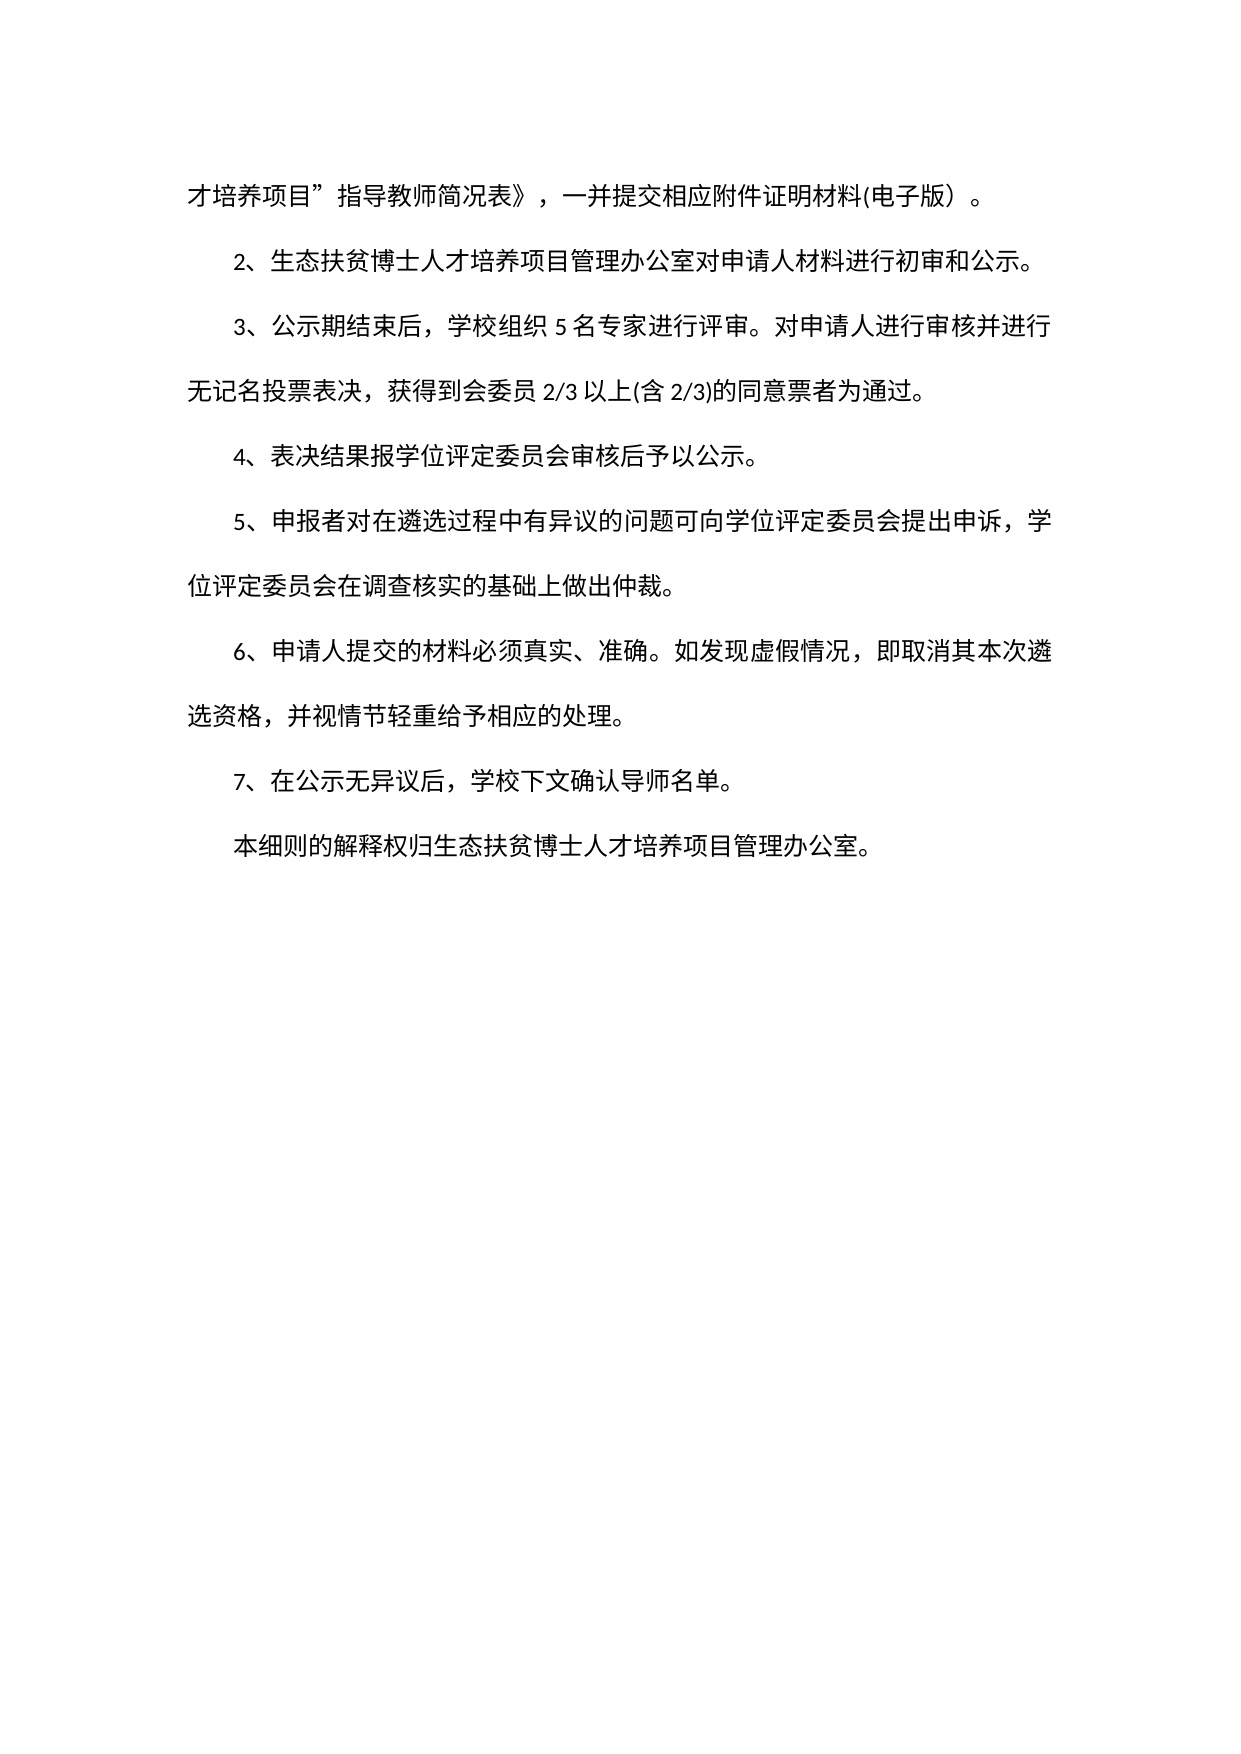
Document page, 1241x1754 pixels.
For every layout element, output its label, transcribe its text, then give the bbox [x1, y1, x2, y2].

text 4、表决结果报学位评定委员会审核后予以公示。 [187, 422, 1053, 487]
text 3、公示期结束后，学校组织5名专家进行评审。对申请人进行审核并进行无记名投票表决，获得到会委员2/3以上(含2/3)的同意票者为通过。 [187, 292, 1053, 422]
text 本细则的解释权归生态扶贫博士人才培养项目管理办公室。 [187, 812, 1053, 877]
text 7、在公示无异议后，学校下文确认导师名单。 [187, 747, 1053, 812]
text 6、申请人提交的材料必须真实、准确。如发现虚假情况，即取消其本次遴选资格，并视情节轻重给予相应的处理。 [187, 617, 1053, 747]
text 5、申报者对在遴选过程中有异议的问题可向学位评定委员会提出申诉，学位评定委员会在调查核实的基础上做出仲裁。 [187, 487, 1053, 617]
text 2、生态扶贫博士人才培养项目管理办公室对申请人材料进行初审和公示。 [187, 227, 1053, 292]
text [187, 162, 1053, 227]
